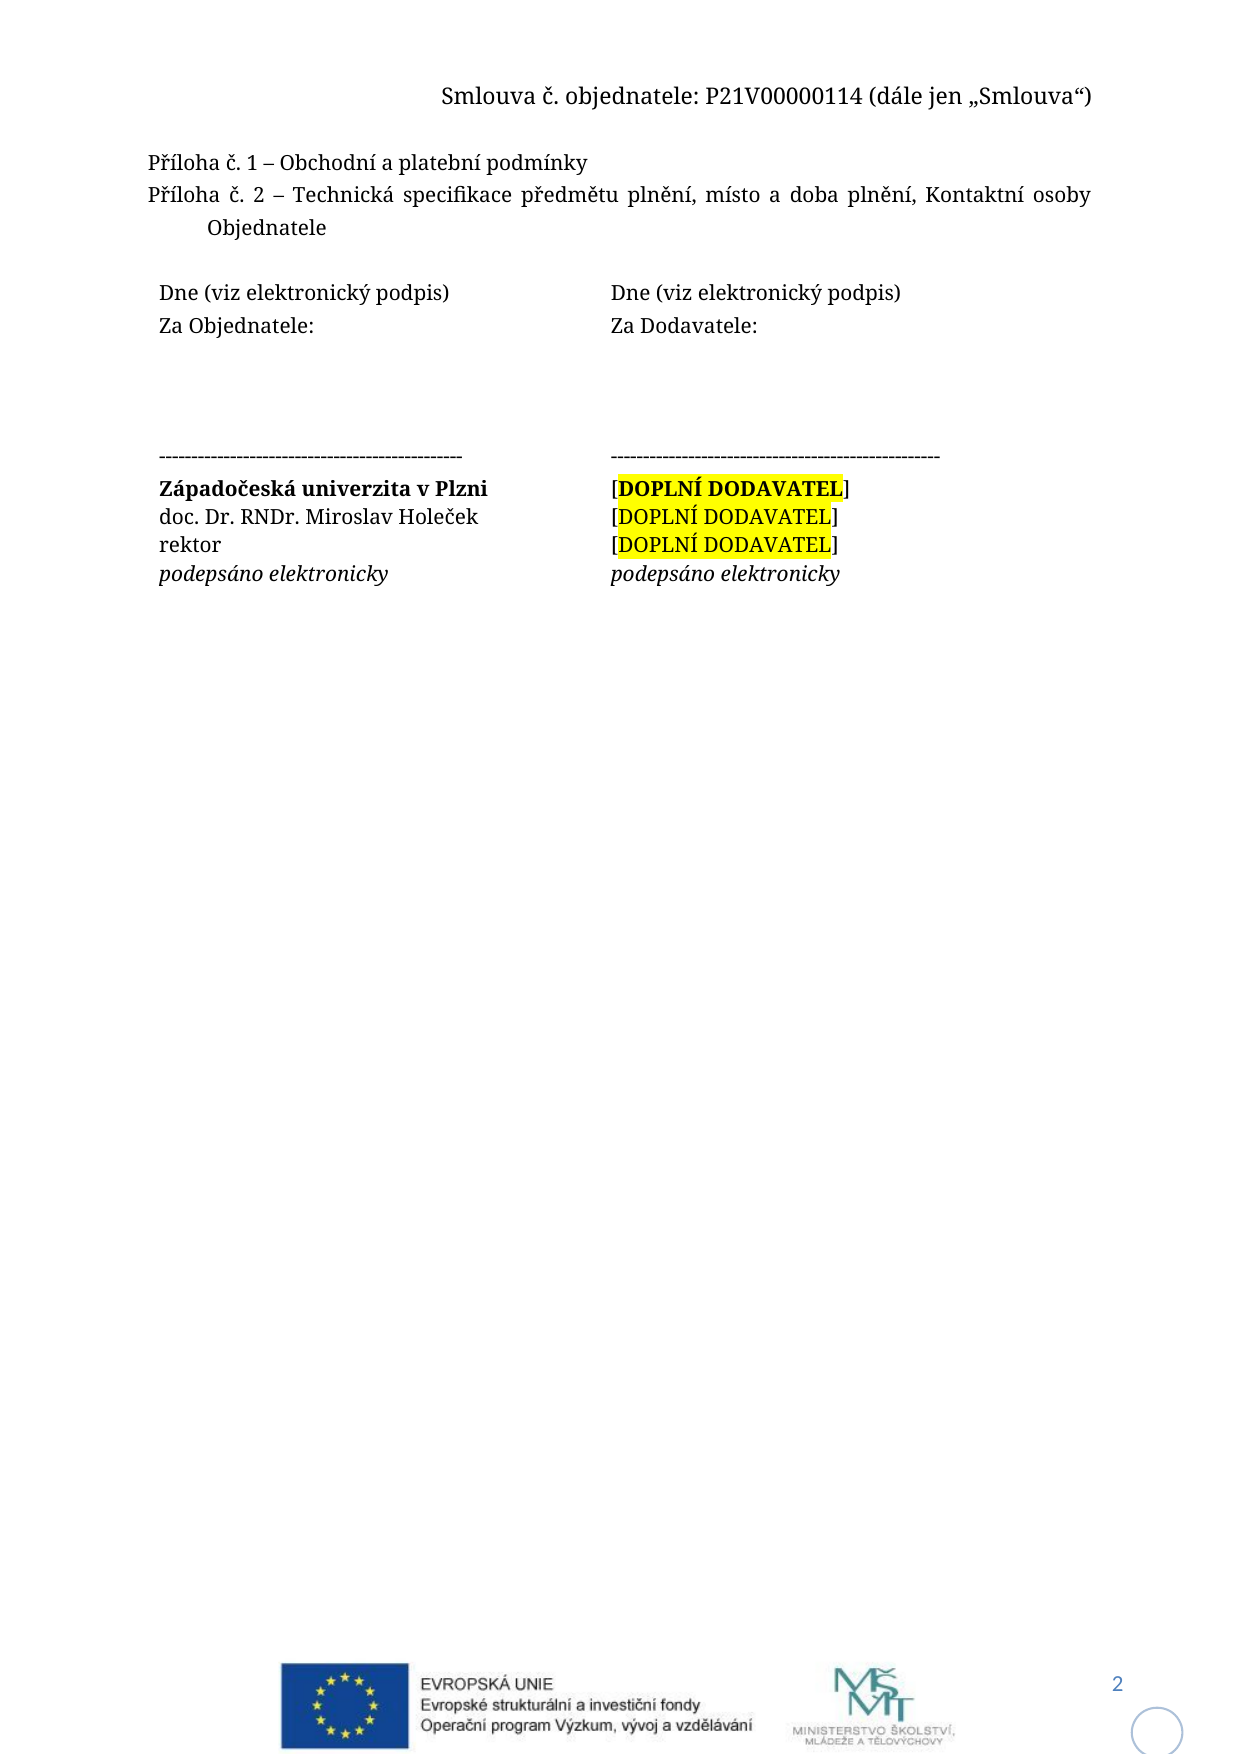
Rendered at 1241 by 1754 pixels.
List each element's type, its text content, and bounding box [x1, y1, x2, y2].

text Příloha č. 2 – Technická specifikace předmětu plnění, místo a doba plnění, Kontaktní osoby Objednatele [148, 180, 1092, 241]
text Příloha č. 1 – Obchodní a platební podmínky [148, 148, 1092, 176]
table_header Dne (viz elektronický podpis) Za Objednatele: ----------------------------------------------- Západočeská univerzita v Plzni doc. Dr. RNDr. Miroslav Holeček rektor podepsáno elektronicky [148, 278, 599, 587]
table_header Dne (viz elektronický podpis) Za Dodavatele: --------------------------------------------------- [DOPLNÍ DODAVATEL] [DOPLNÍ DODAVATEL] [DOPLNÍ DODAVATEL] podepsáno elektronicky [599, 278, 1051, 587]
picture [278, 1658, 962, 1754]
